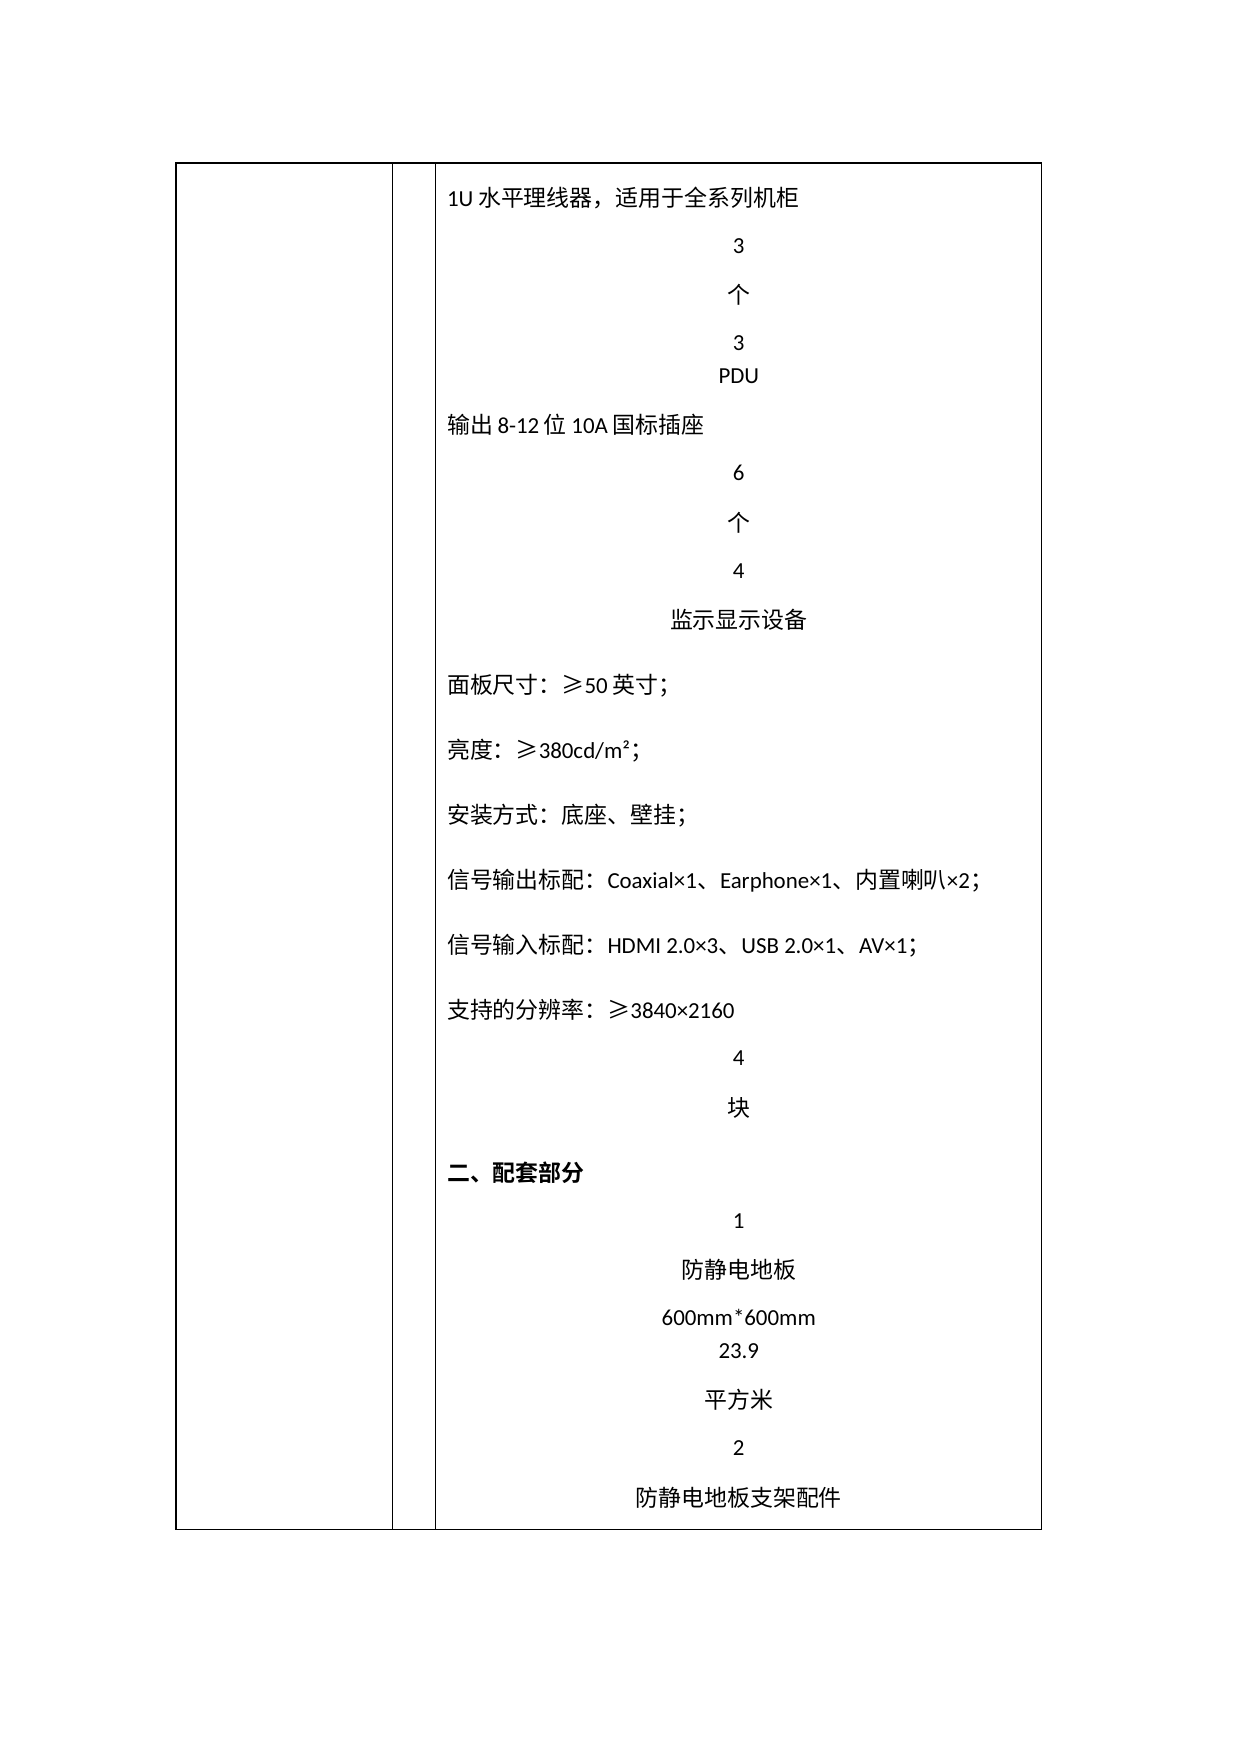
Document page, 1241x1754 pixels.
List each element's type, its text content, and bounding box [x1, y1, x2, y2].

table_cell 一、技术参数要求 [436, 164, 1041, 1528]
table_cell [177, 164, 392, 1528]
table_cell 1 [393, 164, 435, 1528]
